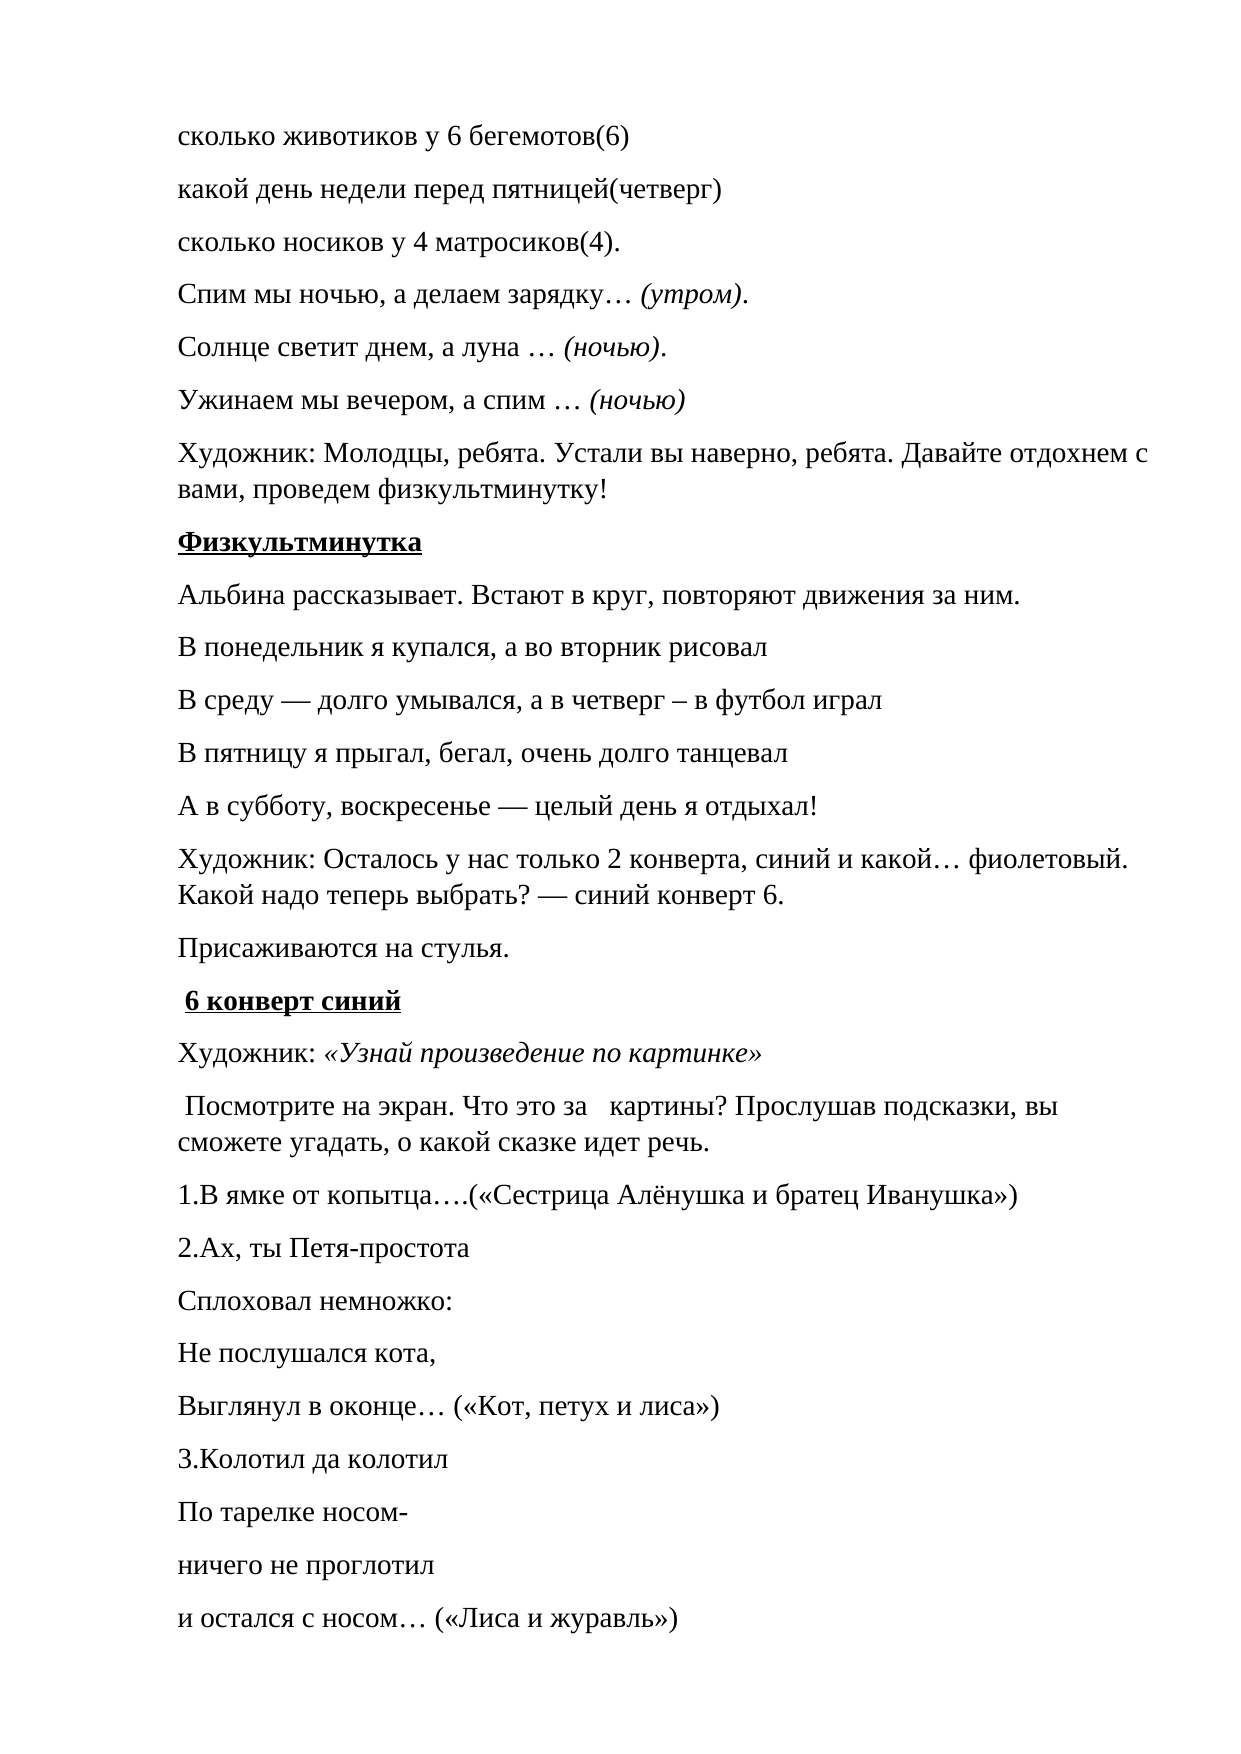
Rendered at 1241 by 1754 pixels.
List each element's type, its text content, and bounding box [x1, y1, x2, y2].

text какой день недели перед пятницей(четверг) [177, 171, 1152, 204]
text ничего не проглотил [177, 1547, 1152, 1580]
text По тарелке носом- [177, 1494, 1152, 1528]
text Художник: Молодцы, ребята. Устали вы наверно, ребята. Давайте отдохнем с вами, проведем физкультминутку! [177, 435, 1152, 505]
text А в субботу, воскресенье — целый день я отдыхал! [177, 788, 1152, 822]
text Физкультминутка [177, 524, 1152, 557]
text Не послушался кота, [177, 1336, 1152, 1369]
text Посмотрите на экран. Что это за картины? Прослушав подсказки, вы сможете угадать, о какой сказке идет речь. [177, 1088, 1152, 1158]
text Сплоховал немножко: [177, 1283, 1152, 1316]
text В среду — долго умывался, а в четверг – в футбол играл [177, 682, 1152, 716]
text 6 конверт синий [177, 983, 1152, 1016]
text Выглянул в оконце… («Кот, петух и лиса») [177, 1388, 1152, 1422]
text 2.Ах, ты Петя-простота [177, 1230, 1152, 1263]
text В пятницу я прыгал, бегал, очень долго танцевал [177, 735, 1152, 769]
text и остался с носом… («Лиса и журавль») [177, 1600, 1152, 1633]
text сколько носиков у 4 матросиков(4). [177, 224, 1152, 257]
text 1.В ямке от копытца….(«Сестрица Алёнушка и братец Иванушка») [177, 1177, 1152, 1211]
text Альбина рассказывает. Встают в круг, повторяют движения за ним. [177, 577, 1152, 610]
text Художник: «Узнай произведение по картинке» [177, 1035, 1152, 1069]
text 3.Колотил да колотил [177, 1441, 1152, 1475]
text сколько животиков у 6 бегемотов(6) [177, 118, 1152, 152]
text Солнце светит днем, а луна … (ночью). [177, 329, 1152, 363]
text В понедельник я купался, а во вторник рисовал [177, 629, 1152, 663]
text Ужинаем мы вечером, а спим … (ночью) [177, 382, 1152, 416]
text Спим мы ночью, а делаем зарядку… (утром). [177, 277, 1152, 310]
text Присаживаются на стулья. [177, 930, 1152, 963]
text Художник: Осталось у нас только 2 конверта, синий и какой… фиолетовый. Какой надо теперь выбрать? — синий конверт 6. [177, 841, 1152, 911]
